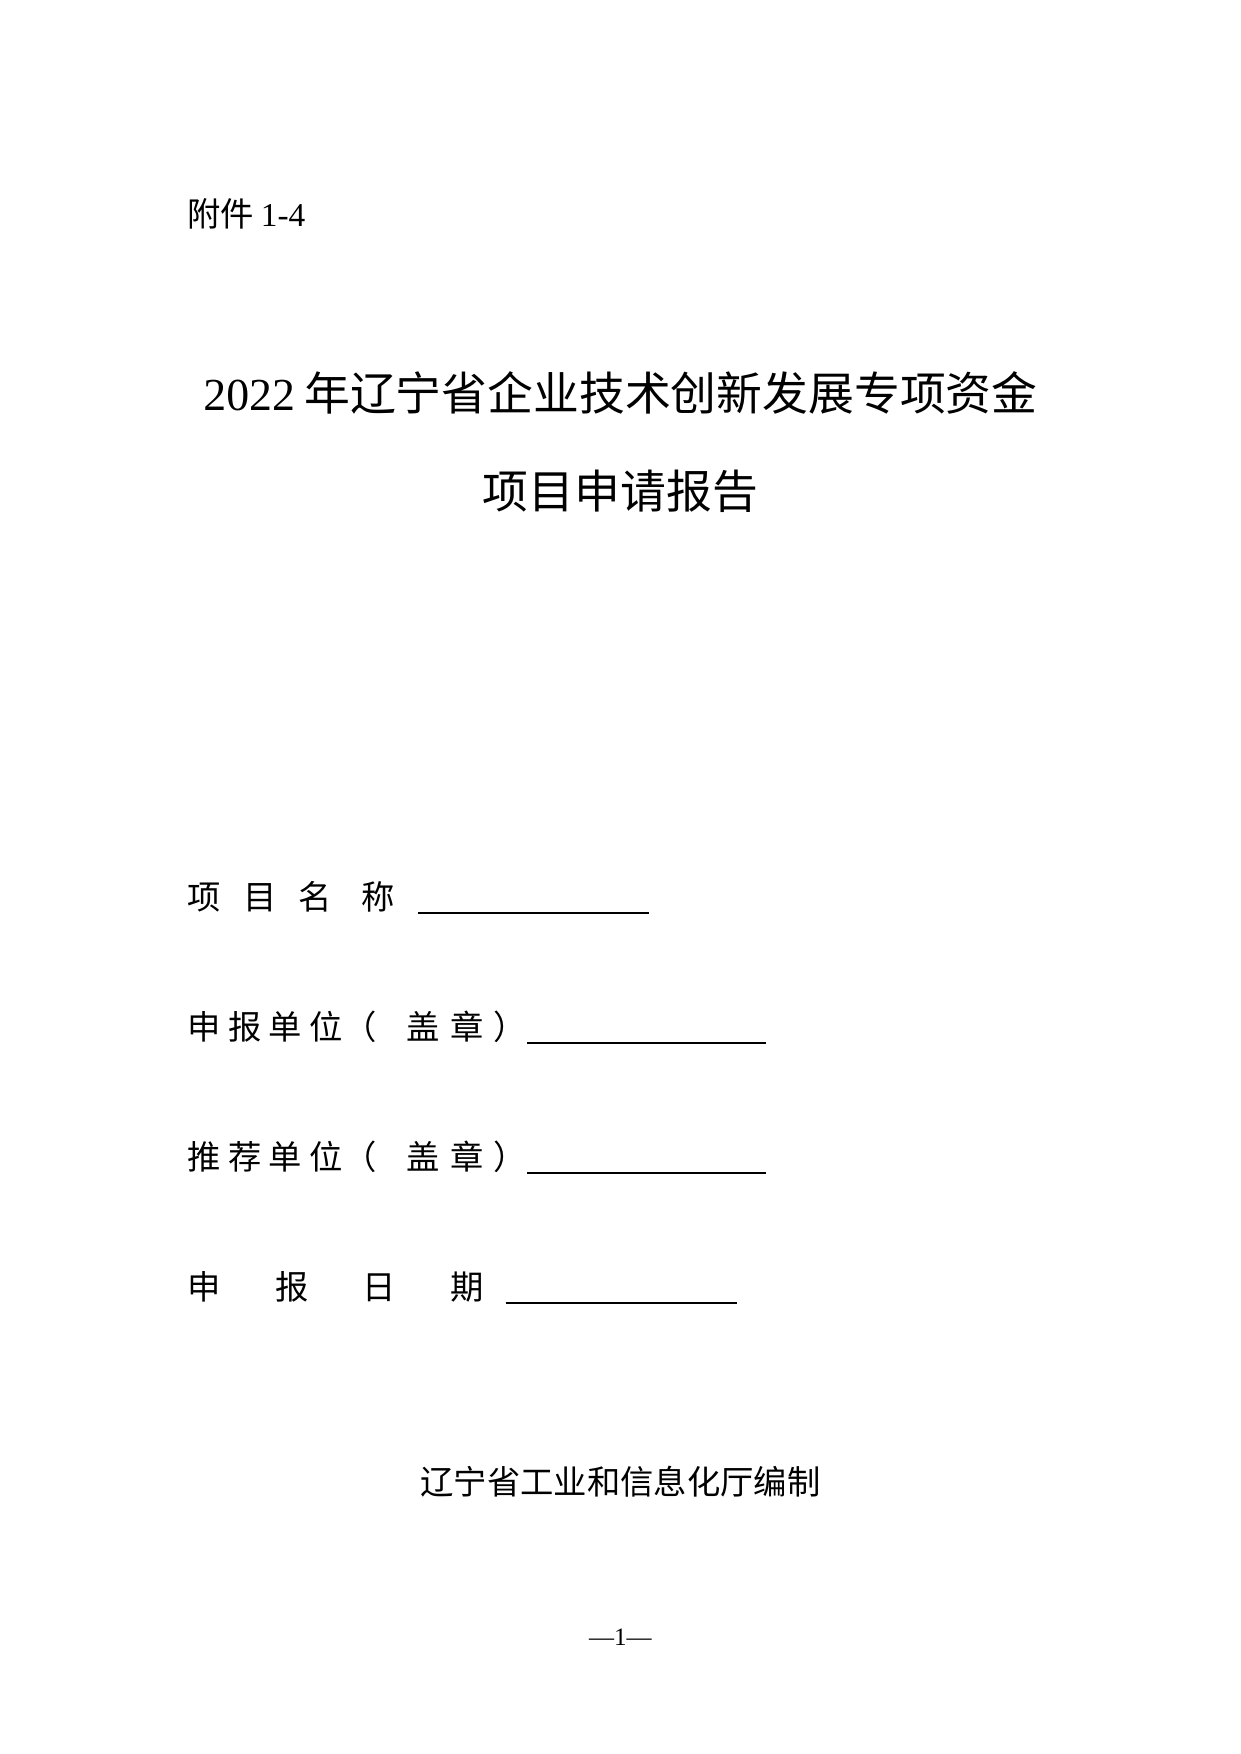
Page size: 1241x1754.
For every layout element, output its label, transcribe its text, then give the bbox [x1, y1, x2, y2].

text 申 报 日 期 [187, 1252, 1053, 1317]
text 申 报 单 位（ 盖 章 ） [187, 992, 1053, 1057]
text 推 荐 单 位（ 盖 章 ） [187, 1122, 1053, 1187]
text 附件1-4 [187, 180, 1053, 245]
text 2022年辽宁省企业技术创新发展专项资金 [187, 342, 1053, 440]
text 项目申请报告 [187, 440, 1053, 537]
text 辽宁省工业和信息化厅编制 [187, 1447, 1053, 1512]
text 项 目 名 称 [187, 862, 1053, 927]
